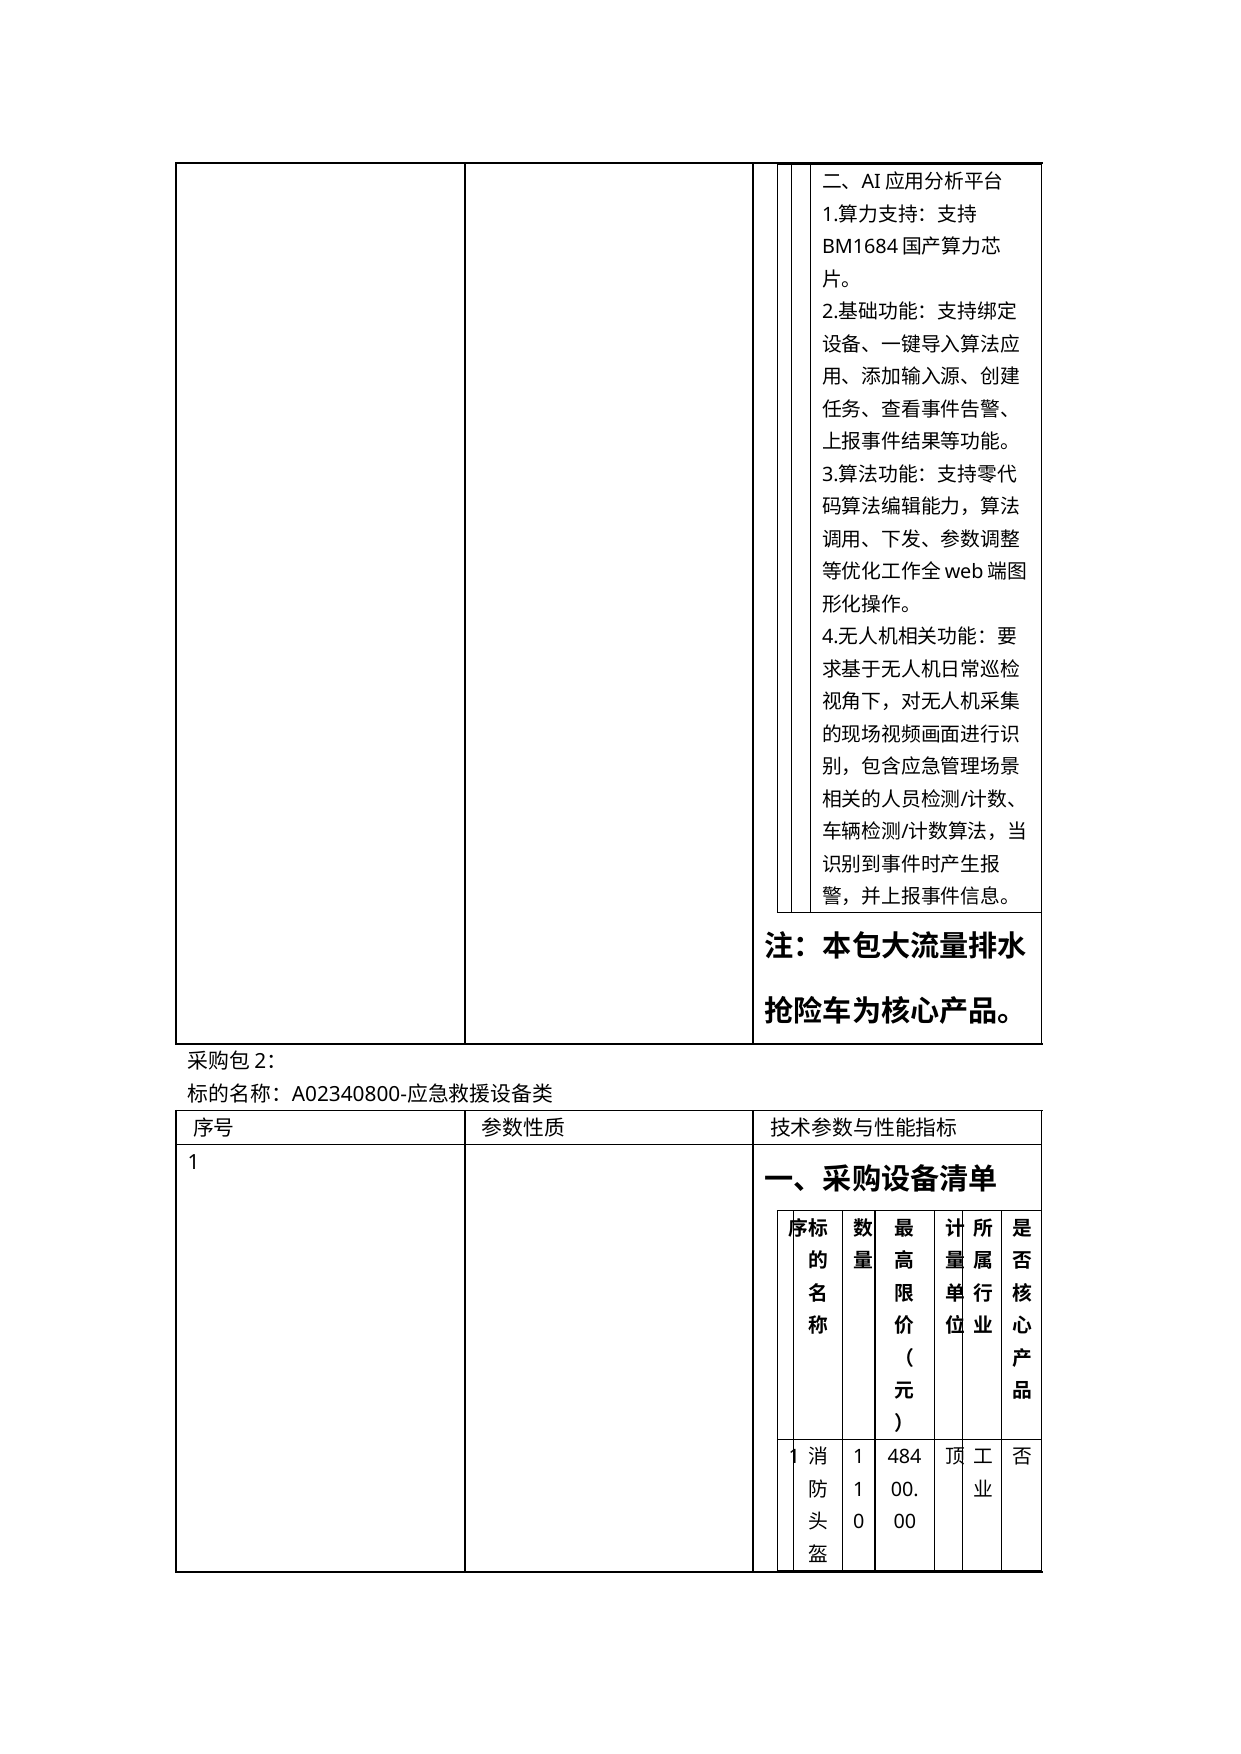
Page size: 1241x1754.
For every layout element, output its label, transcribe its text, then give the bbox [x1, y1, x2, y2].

text 标的名称：A02340800-应急救援设备类 [187, 1077, 1053, 1110]
table_header 参数性质 [466, 1111, 752, 1144]
table_cell [466, 164, 752, 1043]
table_cell 1 [177, 1145, 464, 1571]
table_cell [466, 1145, 752, 1571]
text 采购包2： [187, 1045, 1053, 1077]
table_header 技术参数与性能指标 [754, 1111, 1041, 1144]
table_cell 一、采购设备清单 二、详细技术要求 注：本包大流量排水抢险车为核心产品。 [754, 164, 1041, 1043]
table_cell 一、采购设备清单 二、详细技术要求 注：本包正压式空气呼吸器、单人自携式潜水装具为核心产品。 [754, 1145, 1041, 1571]
table_cell 1 [177, 164, 464, 1043]
table_header 序号 [177, 1111, 464, 1144]
